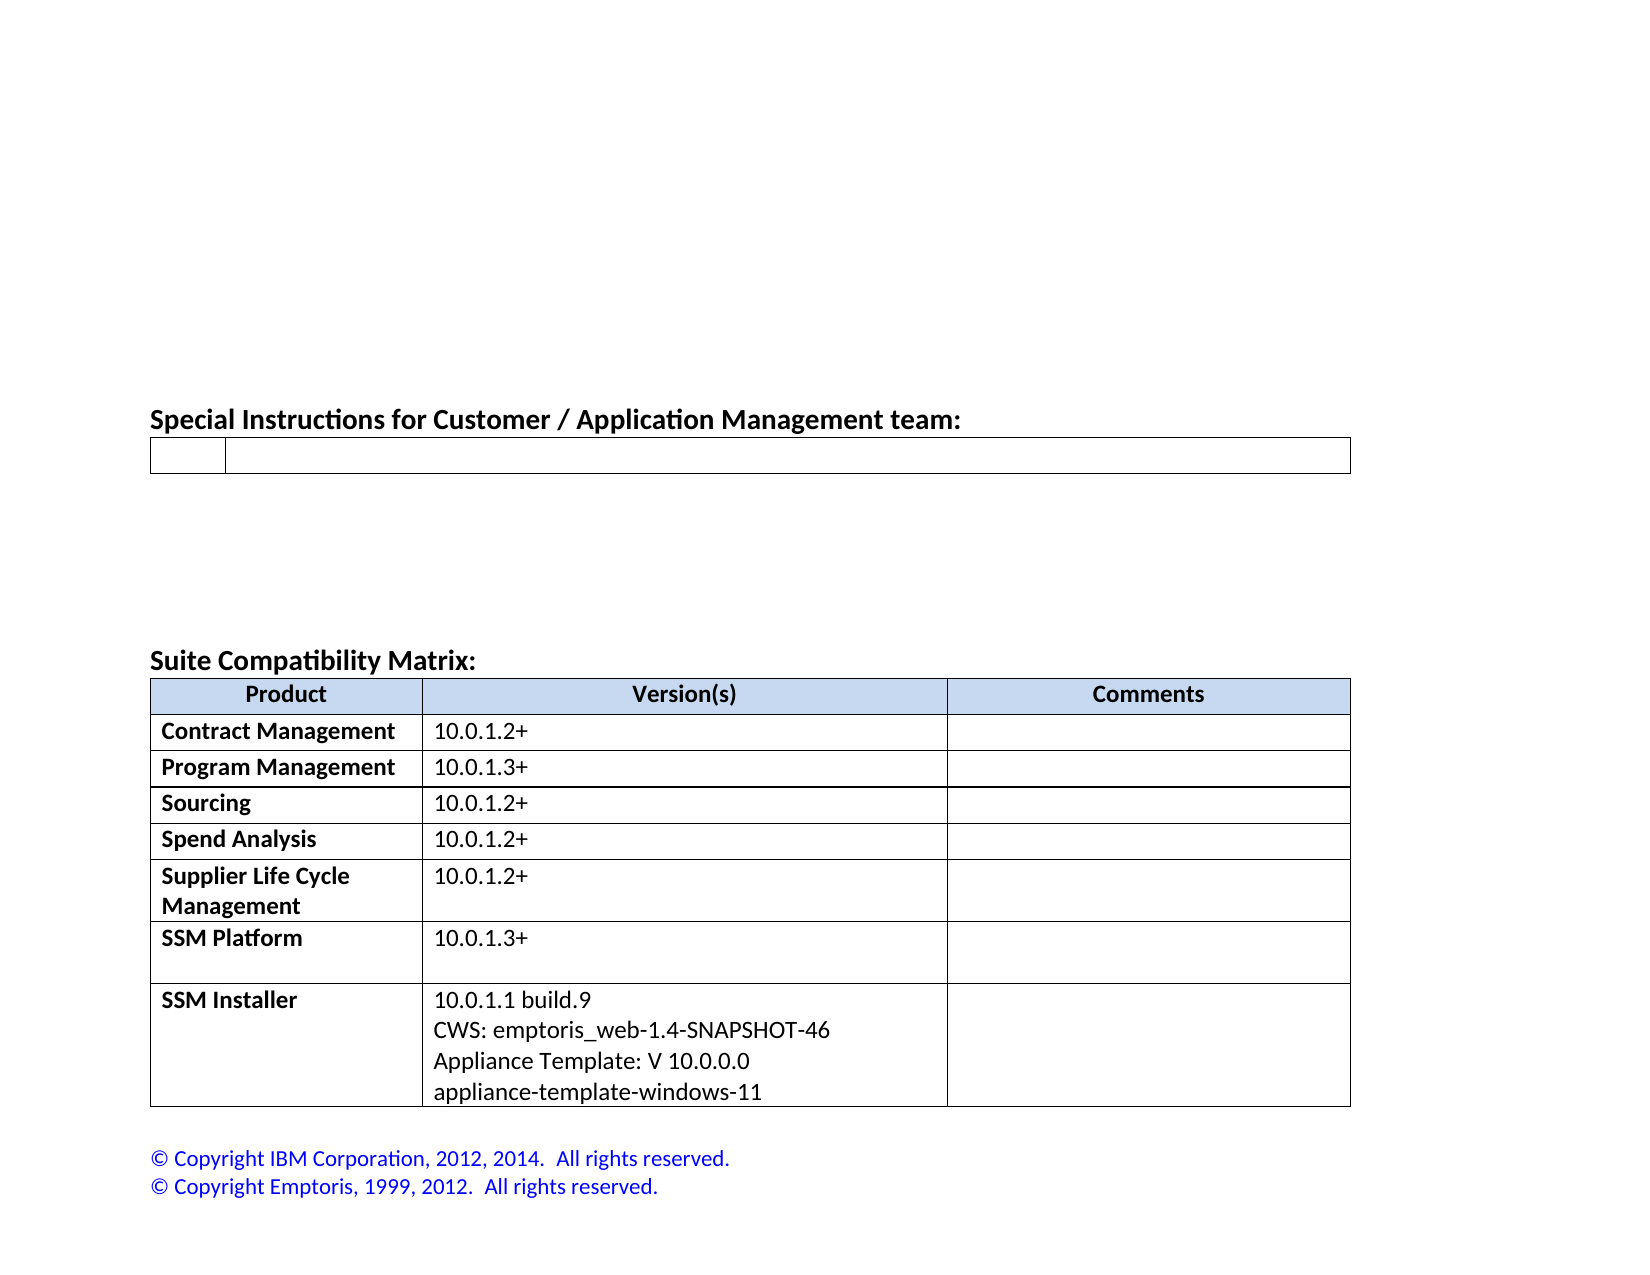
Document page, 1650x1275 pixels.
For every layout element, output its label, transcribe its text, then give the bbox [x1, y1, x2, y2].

table_cell Program Management [151, 751, 422, 786]
table_cell SSM Platform [151, 922, 422, 983]
table_cell 10.0.1.2+ [423, 788, 947, 823]
table_cell 10.0.1.2+ [423, 715, 947, 750]
table_header Product [151, 679, 422, 714]
table_cell [948, 715, 1350, 750]
table_cell [948, 922, 1350, 983]
table_cell Sourcing [151, 788, 422, 823]
table_cell [948, 751, 1350, 786]
table_cell SSM Installer [151, 984, 422, 1106]
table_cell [423, 984, 947, 1106]
text Special Instructions for Customer / Application Management team: [150, 401, 1335, 437]
table_header [226, 438, 1350, 473]
table_cell [948, 860, 1350, 921]
table_header [151, 438, 225, 473]
table_cell Contract Management [151, 715, 422, 750]
table_cell [948, 984, 1350, 1106]
table_cell 10.0.1.2+ [423, 860, 947, 921]
table_cell 10.0.1.3+ [423, 922, 947, 983]
table_cell Spend Analysis [151, 824, 422, 859]
table_cell 10.0.1.3+ [423, 751, 947, 786]
table_cell [948, 824, 1350, 859]
table_cell Supplier Life Cycle Management [151, 860, 422, 921]
text Suite Compatibility Matrix: [150, 642, 1335, 678]
table_cell [948, 788, 1350, 823]
table_header Version(s) [423, 679, 947, 714]
table_header Comments [948, 679, 1350, 714]
table_cell 10.0.1.2+ [423, 824, 947, 859]
